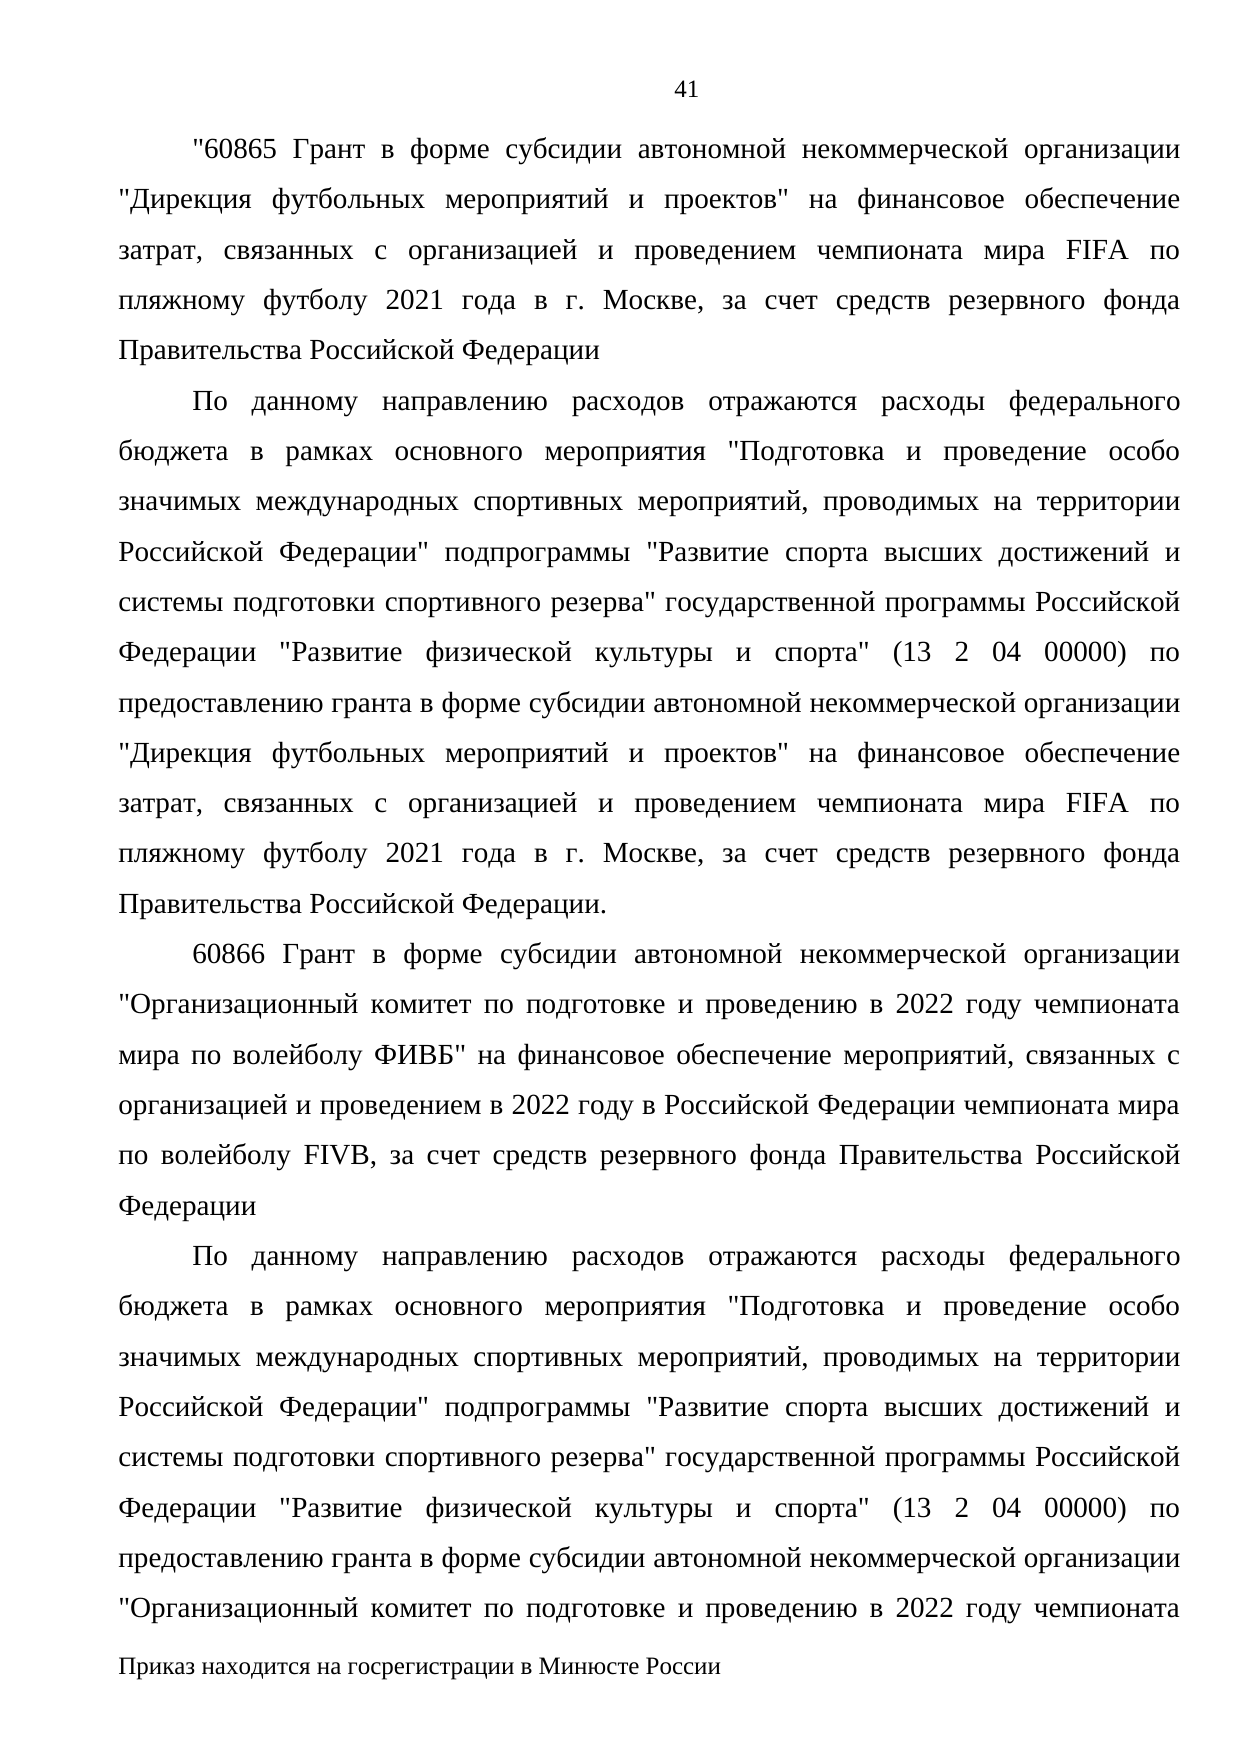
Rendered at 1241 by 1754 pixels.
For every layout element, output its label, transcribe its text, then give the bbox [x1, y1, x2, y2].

text По данному направлению расходов отражаются расходы федерального бюджета в рамках основного мероприятия "Подготовка и проведение особо значимых международных спортивных мероприятий, проводимых на территории Российской Федерации" подпрограммы "Развитие спорта высших достижений и системы подготовки спортивного резерва" государственной программы Российской Федерации "Развитие физической культуры и спорта" (13 2 04 00000) по предоставлению гранта в форме субсидии автономной некоммерческой организации "Дирекция футбольных мероприятий и проектов" на финансовое обеспечение затрат, связанных с организацией и проведением чемпионата мира FIFA по пляжному футболу 2021 года в г. Москве, за счет средств резервного фонда Правительства Российской Федерации. [118, 383, 1181, 919]
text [118, 1238, 1181, 1624]
text "60865 Грант в форме субсидии автономной некоммерческой организации "Дирекция футбольных мероприятий и проектов" на финансовое обеспечение затрат, связанных с организацией и проведением чемпионата мира FIFA по пляжному футболу 2021 года в г. Москве, за счет средств резервного фонда Правительства Российской Федерации [118, 131, 1181, 366]
text 60866 Грант в форме субсидии автономной некоммерческой организации "Организационный комитет по подготовке и проведению в 2022 году чемпионата мира по волейболу ФИВБ" на финансовое обеспечение мероприятий, связанных с организацией и проведением в 2022 году в Российской Федерации чемпионата мира по волейболу FIVB, за счет средств резервного фонда Правительства Российской Федерации [118, 936, 1181, 1221]
